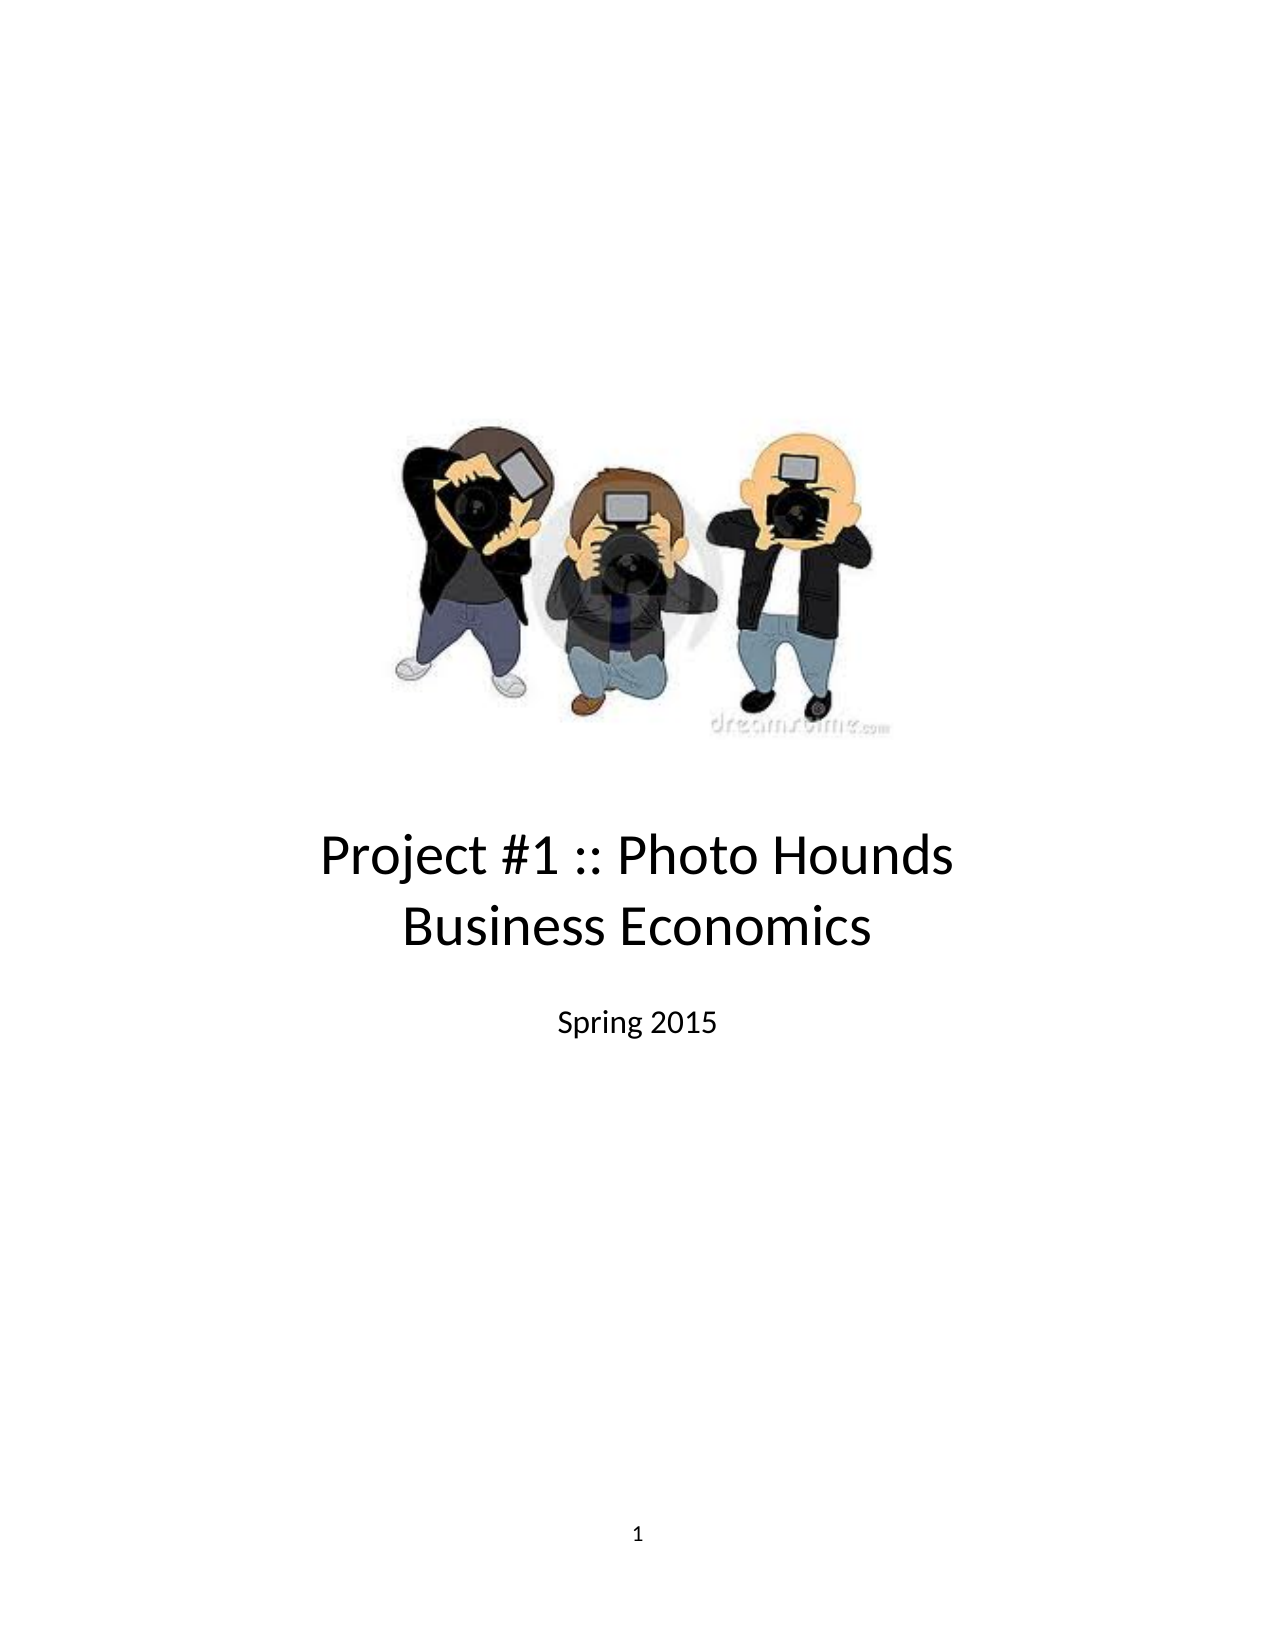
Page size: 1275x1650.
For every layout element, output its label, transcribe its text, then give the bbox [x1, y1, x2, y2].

text Business Economics [105, 889, 1170, 960]
text Project #1 :: Photo Hounds [105, 817, 1170, 889]
text Spring 2015 [105, 1001, 1170, 1041]
picture [377, 389, 894, 740]
